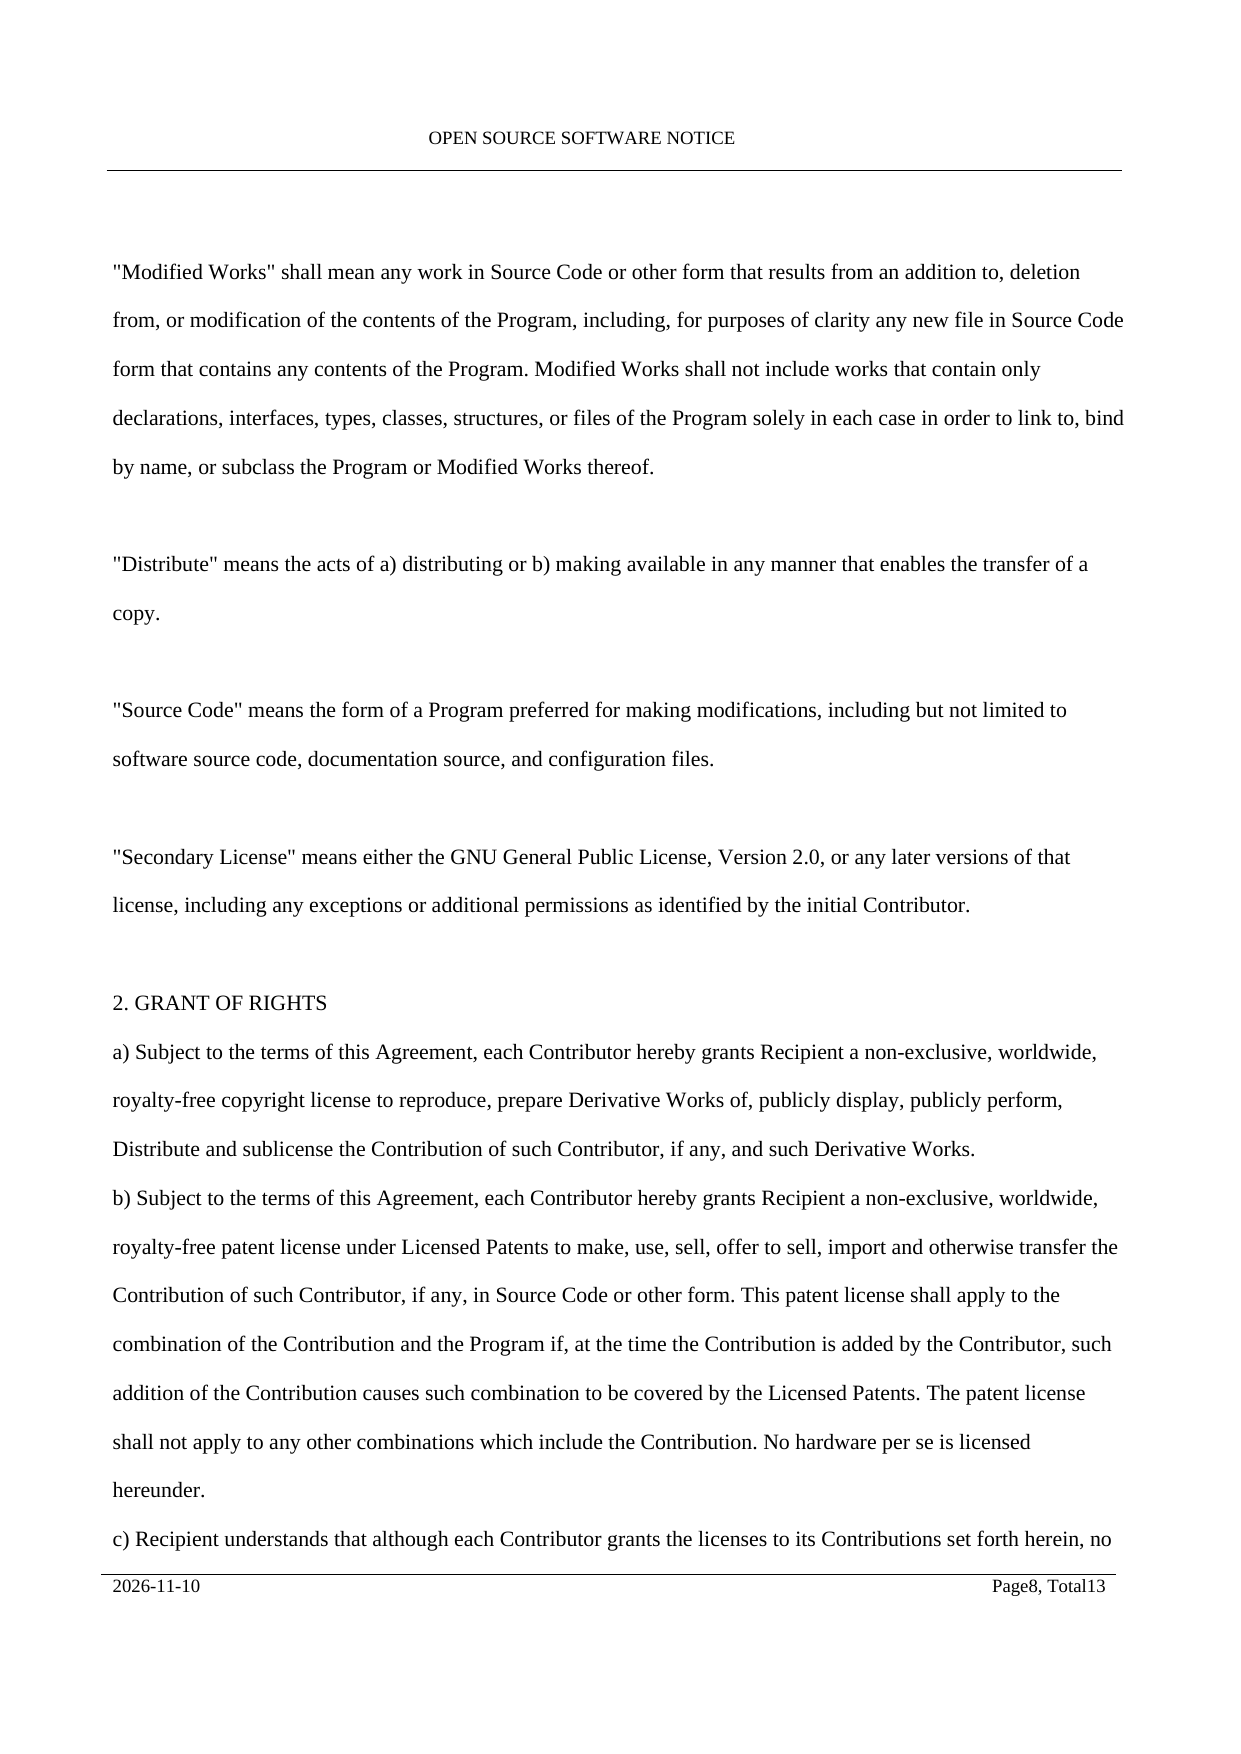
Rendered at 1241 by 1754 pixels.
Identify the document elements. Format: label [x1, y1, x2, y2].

text [112, 206, 1128, 1555]
